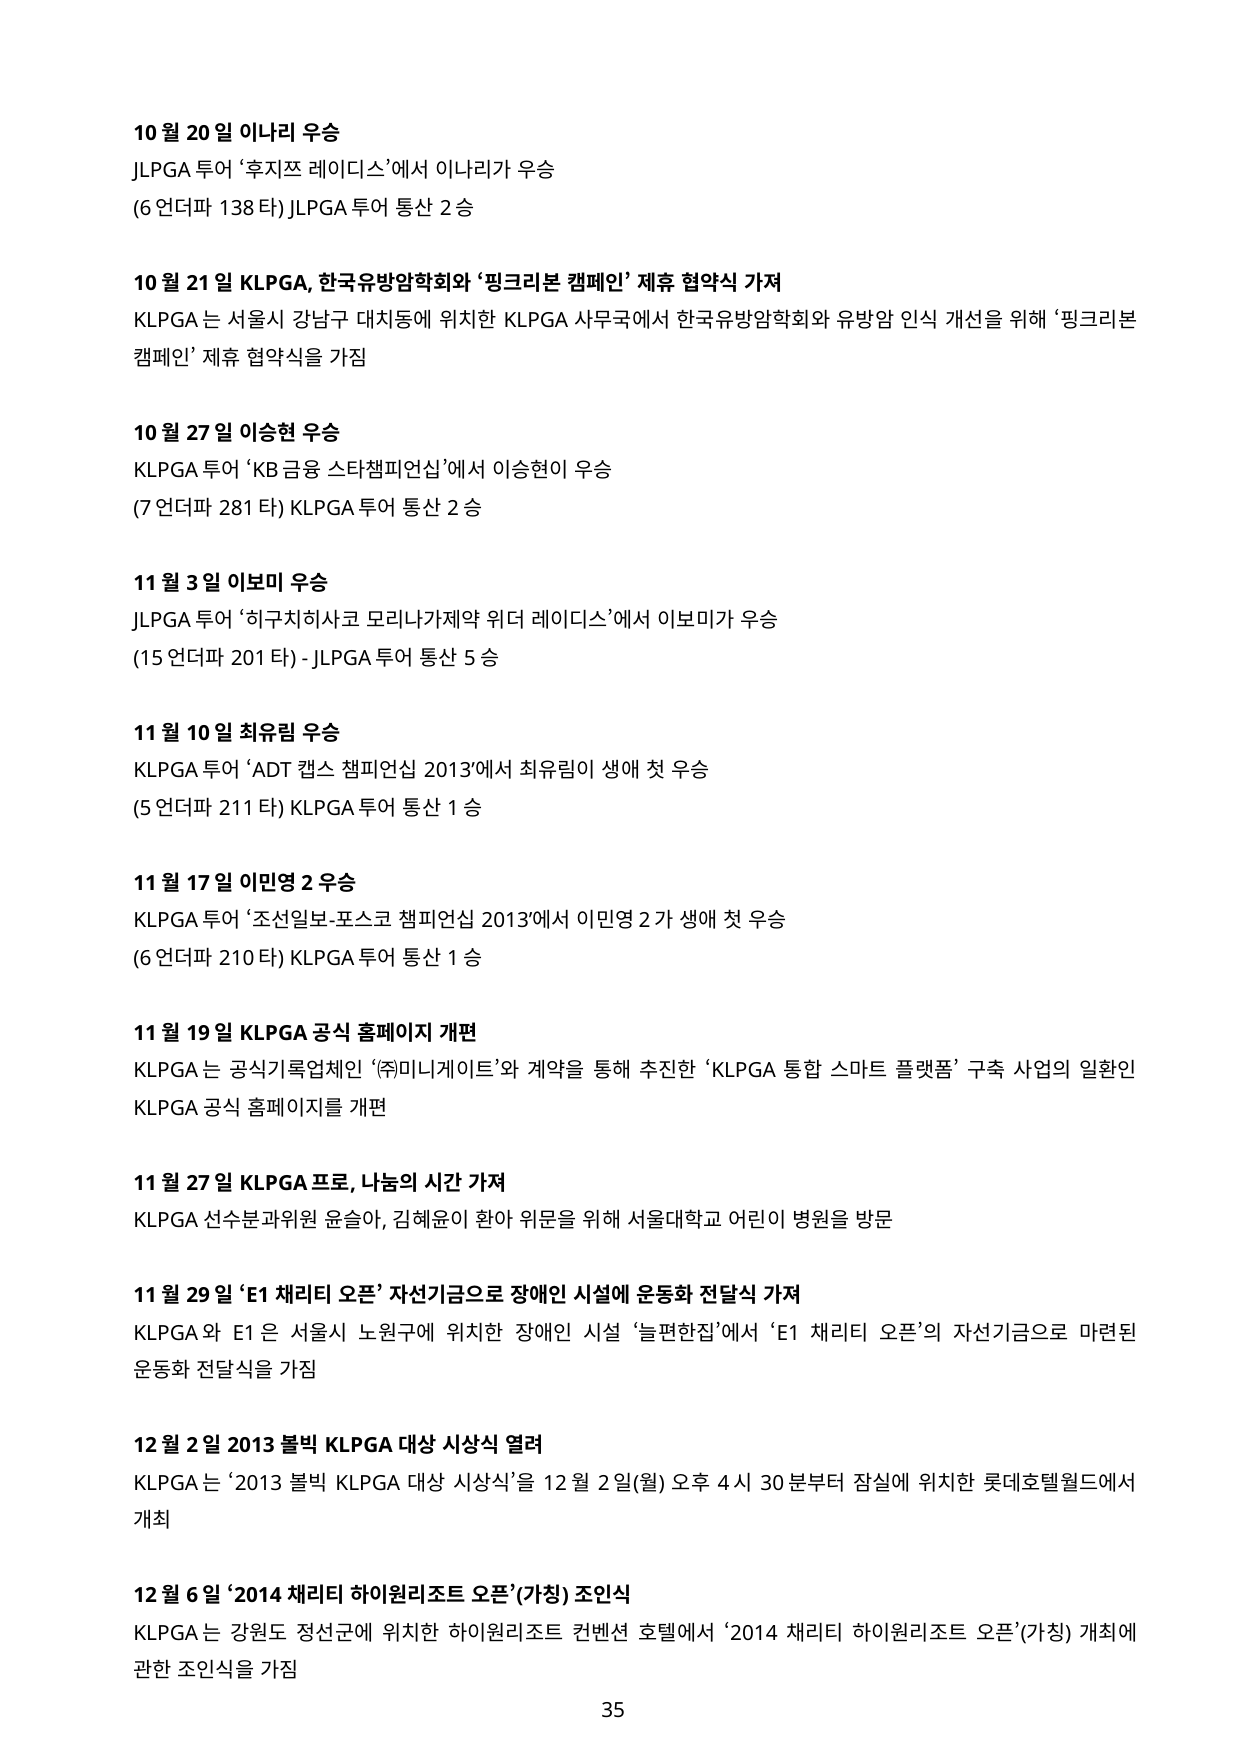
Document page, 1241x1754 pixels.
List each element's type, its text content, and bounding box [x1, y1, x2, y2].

text KLPGA와 E1은 서울시 노원구에 위치한 장애인 시설 ‘늘편한집’에서 ‘E1 채리티 오픈’의 자선기금으로 마련된 운동화 전달식을 가짐 [133, 1312, 1137, 1387]
text 10월 20일 이나리 우승 [133, 112, 1137, 150]
text 11월 17일 이민영2 우승 [133, 862, 1137, 900]
text KLPGA투어 ‘ADT 캡스 챔피언십 2013’에서 최유림이 생애 첫 우승 [133, 750, 1137, 787]
text 11월 27일 KLPGA프로, 나눔의 시간 가져 [133, 1162, 1137, 1200]
text KLPGA투어 ‘KB금융 스타챔피언십’에서 이승현이 우승 [133, 450, 1137, 487]
text 12월 2일 2013 볼빅 KLPGA 대상 시상식 열려 [133, 1425, 1137, 1462]
text 11월 3일 이보미 우승 [133, 562, 1137, 600]
text KLPGA는 서울시 강남구 대치동에 위치한 KLPGA 사무국에서 한국유방암학회와 유방암 인식 개선을 위해 ‘핑크리본 캠페인’ 제휴 협약식을 가짐 [133, 300, 1137, 375]
text (5언더파 211타) KLPGA투어 통산 1승 [133, 787, 1137, 825]
text 10월 27일 이승현 우승 [133, 412, 1137, 450]
text 11월 10일 최유림 우승 [133, 712, 1137, 750]
text 11월 29일 ‘E1 채리티 오픈’ 자선기금으로 장애인 시설에 운동화 전달식 가져 [133, 1275, 1137, 1312]
text KLPGA 선수분과위원 윤슬아, 김혜윤이 환아 위문을 위해 서울대학교 어린이 병원을 방문 [133, 1200, 1137, 1237]
text KLPGA투어 ‘조선일보-포스코 챔피언십 2013’에서 이민영2가 생애 첫 우승 [133, 900, 1137, 937]
text JLPGA투어 ‘후지쯔 레이디스’에서 이나리가 우승 [133, 150, 1137, 187]
text (6언더파 138타) JLPGA투어 통산 2승 [133, 187, 1137, 225]
text (7언더파 281타) KLPGA투어 통산 2승 [133, 487, 1137, 525]
text 12월 6일 ‘2014 채리티 하이원리조트 오픈’(가칭) 조인식 [133, 1575, 1137, 1612]
text 10월 21일 KLPGA, 한국유방암학회와 ‘핑크리본 캠페인’ 제휴 협약식 가져 [133, 262, 1137, 300]
text 11월 19일 KLPGA 공식 홈페이지 개편 [133, 1012, 1137, 1050]
text KLPGA는 강원도 정선군에 위치한 하이원리조트 컨벤션 호텔에서 ‘2014 채리티 하이원리조트 오픈’(가칭) 개최에 관한 조인식을 가짐 [133, 1612, 1137, 1687]
text (15언더파 201타) - JLPGA투어 통산 5승 [133, 637, 1137, 675]
text (6언더파 210타) KLPGA투어 통산 1승 [133, 937, 1137, 975]
text JLPGA투어 ‘히구치히사코 모리나가제약 위더 레이디스’에서 이보미가 우승 [133, 600, 1137, 637]
text KLPGA는 ‘2013 볼빅 KLPGA 대상 시상식’을 12월 2일(월) 오후 4시 30분부터 잠실에 위치한 롯데호텔월드에서 개최 [133, 1462, 1137, 1537]
text KLPGA는 공식기록업체인 ‘㈜미니게이트’와 계약을 통해 추진한 ‘KLPGA 통합 스마트 플랫폼’ 구축 사업의 일환인 KLPGA 공식 홈페이지를 개편 [133, 1050, 1137, 1125]
